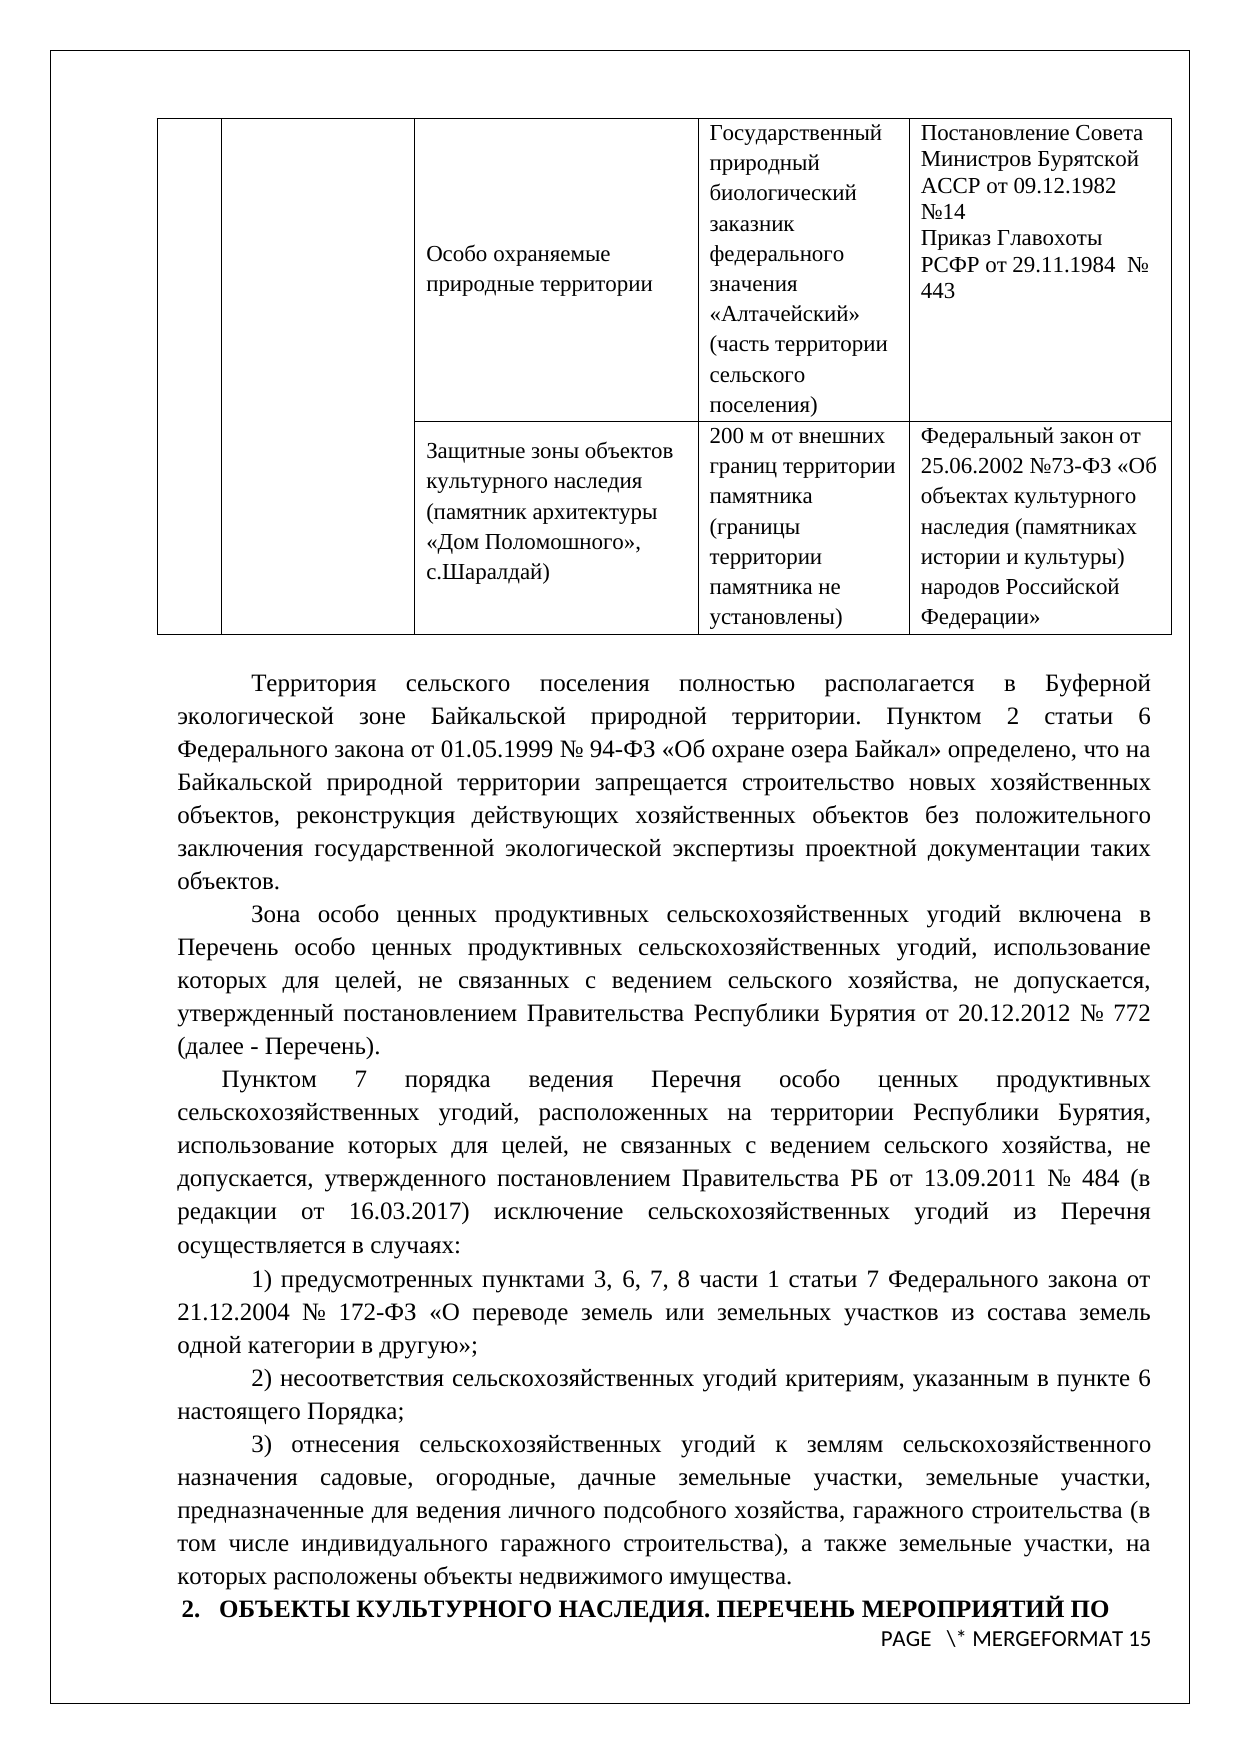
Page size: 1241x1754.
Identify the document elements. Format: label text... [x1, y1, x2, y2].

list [139, 1594, 1152, 1623]
table_cell Государственный природный биологический заказник федерального значения «Алтачейский» (часть территории сельского поселения) [699, 119, 909, 421]
text 2) несоответствия сельскохозяйственных угодий критериям, указанным в пункте 6 настоящего Порядка; [177, 1363, 1152, 1425]
text Пунктом 7 порядка ведения Перечня особо ценных продуктивных сельскохозяйственных угодий, расположенных на территории Республики Бурятия, использование которых для целей, не связанных с ведением сельского хозяйства, не допускается, утвержденного постановлением Правительства РБ от 13.09.2011 № 484 (в редакции от 16.03.2017) исключение сельскохозяйственных угодий из Перечня осуществляется в случаях: [177, 1064, 1152, 1260]
text 3) отнесения сельскохозяйственных угодий к землям сельскохозяйственного назначения садовые, огородные, дачные земельные участки, земельные участки, предназначенные для ведения личного подсобного хозяйства, гаражного строительства (в том числе индивидуального гаражного строительства), а также земельные участки, на которых расположены объекты недвижимого имущества. [177, 1429, 1152, 1590]
text 1) предусмотренных пунктами 3, 6, 7, 8 части 1 статьи 7 Федерального закона от 21.12.2004 № 172-ФЗ «О переводе земель или земельных участков из состава земель одной категории в другую»; [177, 1264, 1152, 1359]
table_cell 200 м от внешних границ территории памятника (границы территории памятника не установлены) [699, 422, 909, 634]
text Зона особо ценных продуктивных сельскохозяйственных угодий включена в Перечень особо ценных продуктивных сельскохозяйственных угодий, использование которых для целей, не связанных с ведением сельского хозяйства, не допускается, утвержденный постановлением Правительства Республики Бурятия от 20.12.2012 № 772 (далее - Перечень). [177, 899, 1152, 1060]
table_cell Федеральный закон от 25.06.2002 №73-ФЗ «Об объектах культурного наследия (памятниках истории и культуры) народов Российской Федерации» [910, 422, 1171, 634]
table_cell Особо охраняемые природные территории [415, 119, 698, 421]
text Территория сельского поселения полностью располагается в Буферной экологической зоне Байкальской природной территории. Пунктом 2 статьи 6 Федерального закона от 01.05.1999 № 94-ФЗ «Об охране озера Байкал» определено, что на Байкальской природной территории запрещается строительство новых хозяйственных объектов, реконструкция действующих хозяйственных объектов без положительного заключения государственной экологической экспертизы проектной документации таких объектов. [177, 668, 1152, 894]
table_cell Постановление Совета Министров Бурятской АССР от 09.12.1982 №14 Приказ Главохоты РСФР от 29.11.1984 № 443 [910, 119, 1171, 421]
table_cell Защитные зоны объектов культурного наследия (памятник архитектуры «Дом Поломошного», с.Шаралдай) [415, 422, 698, 634]
